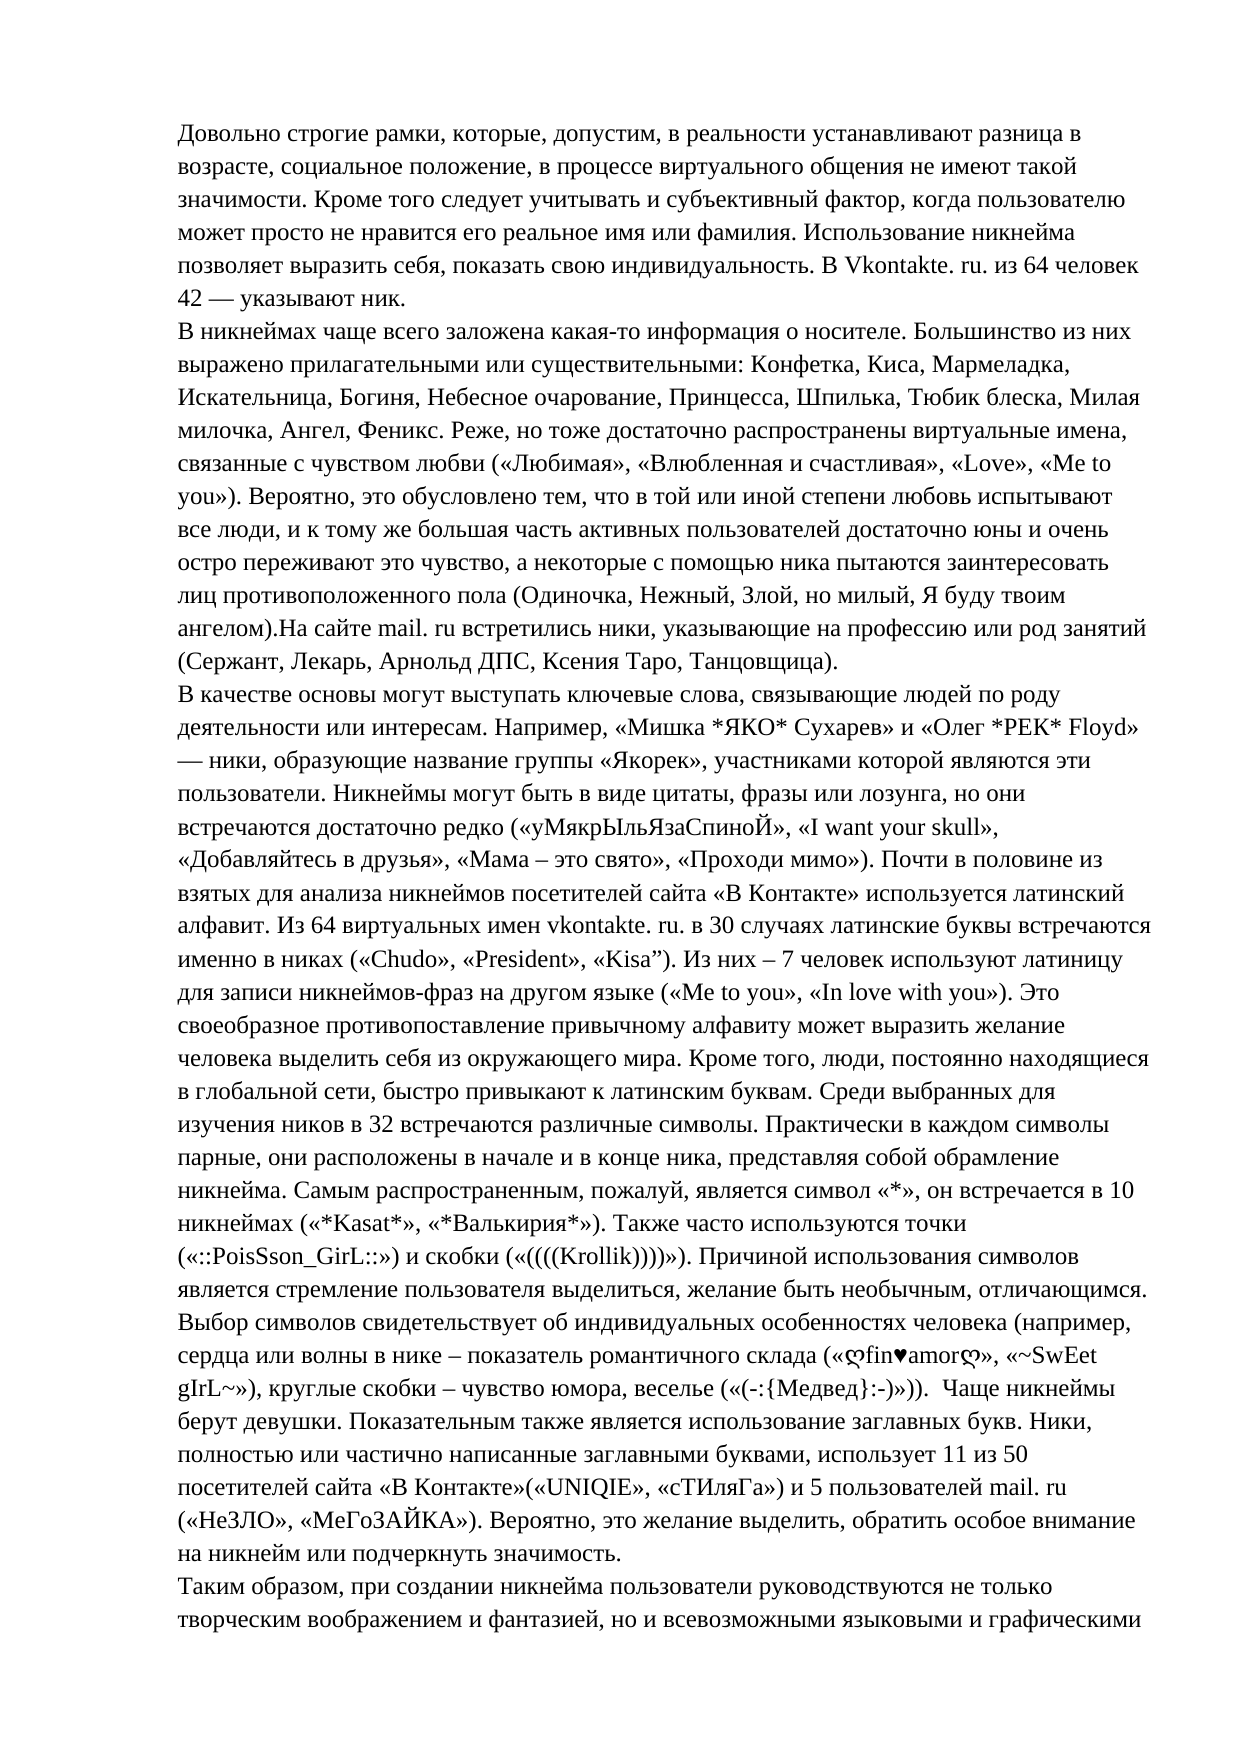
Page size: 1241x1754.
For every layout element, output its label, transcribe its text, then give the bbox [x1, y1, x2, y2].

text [177, 118, 1152, 911]
